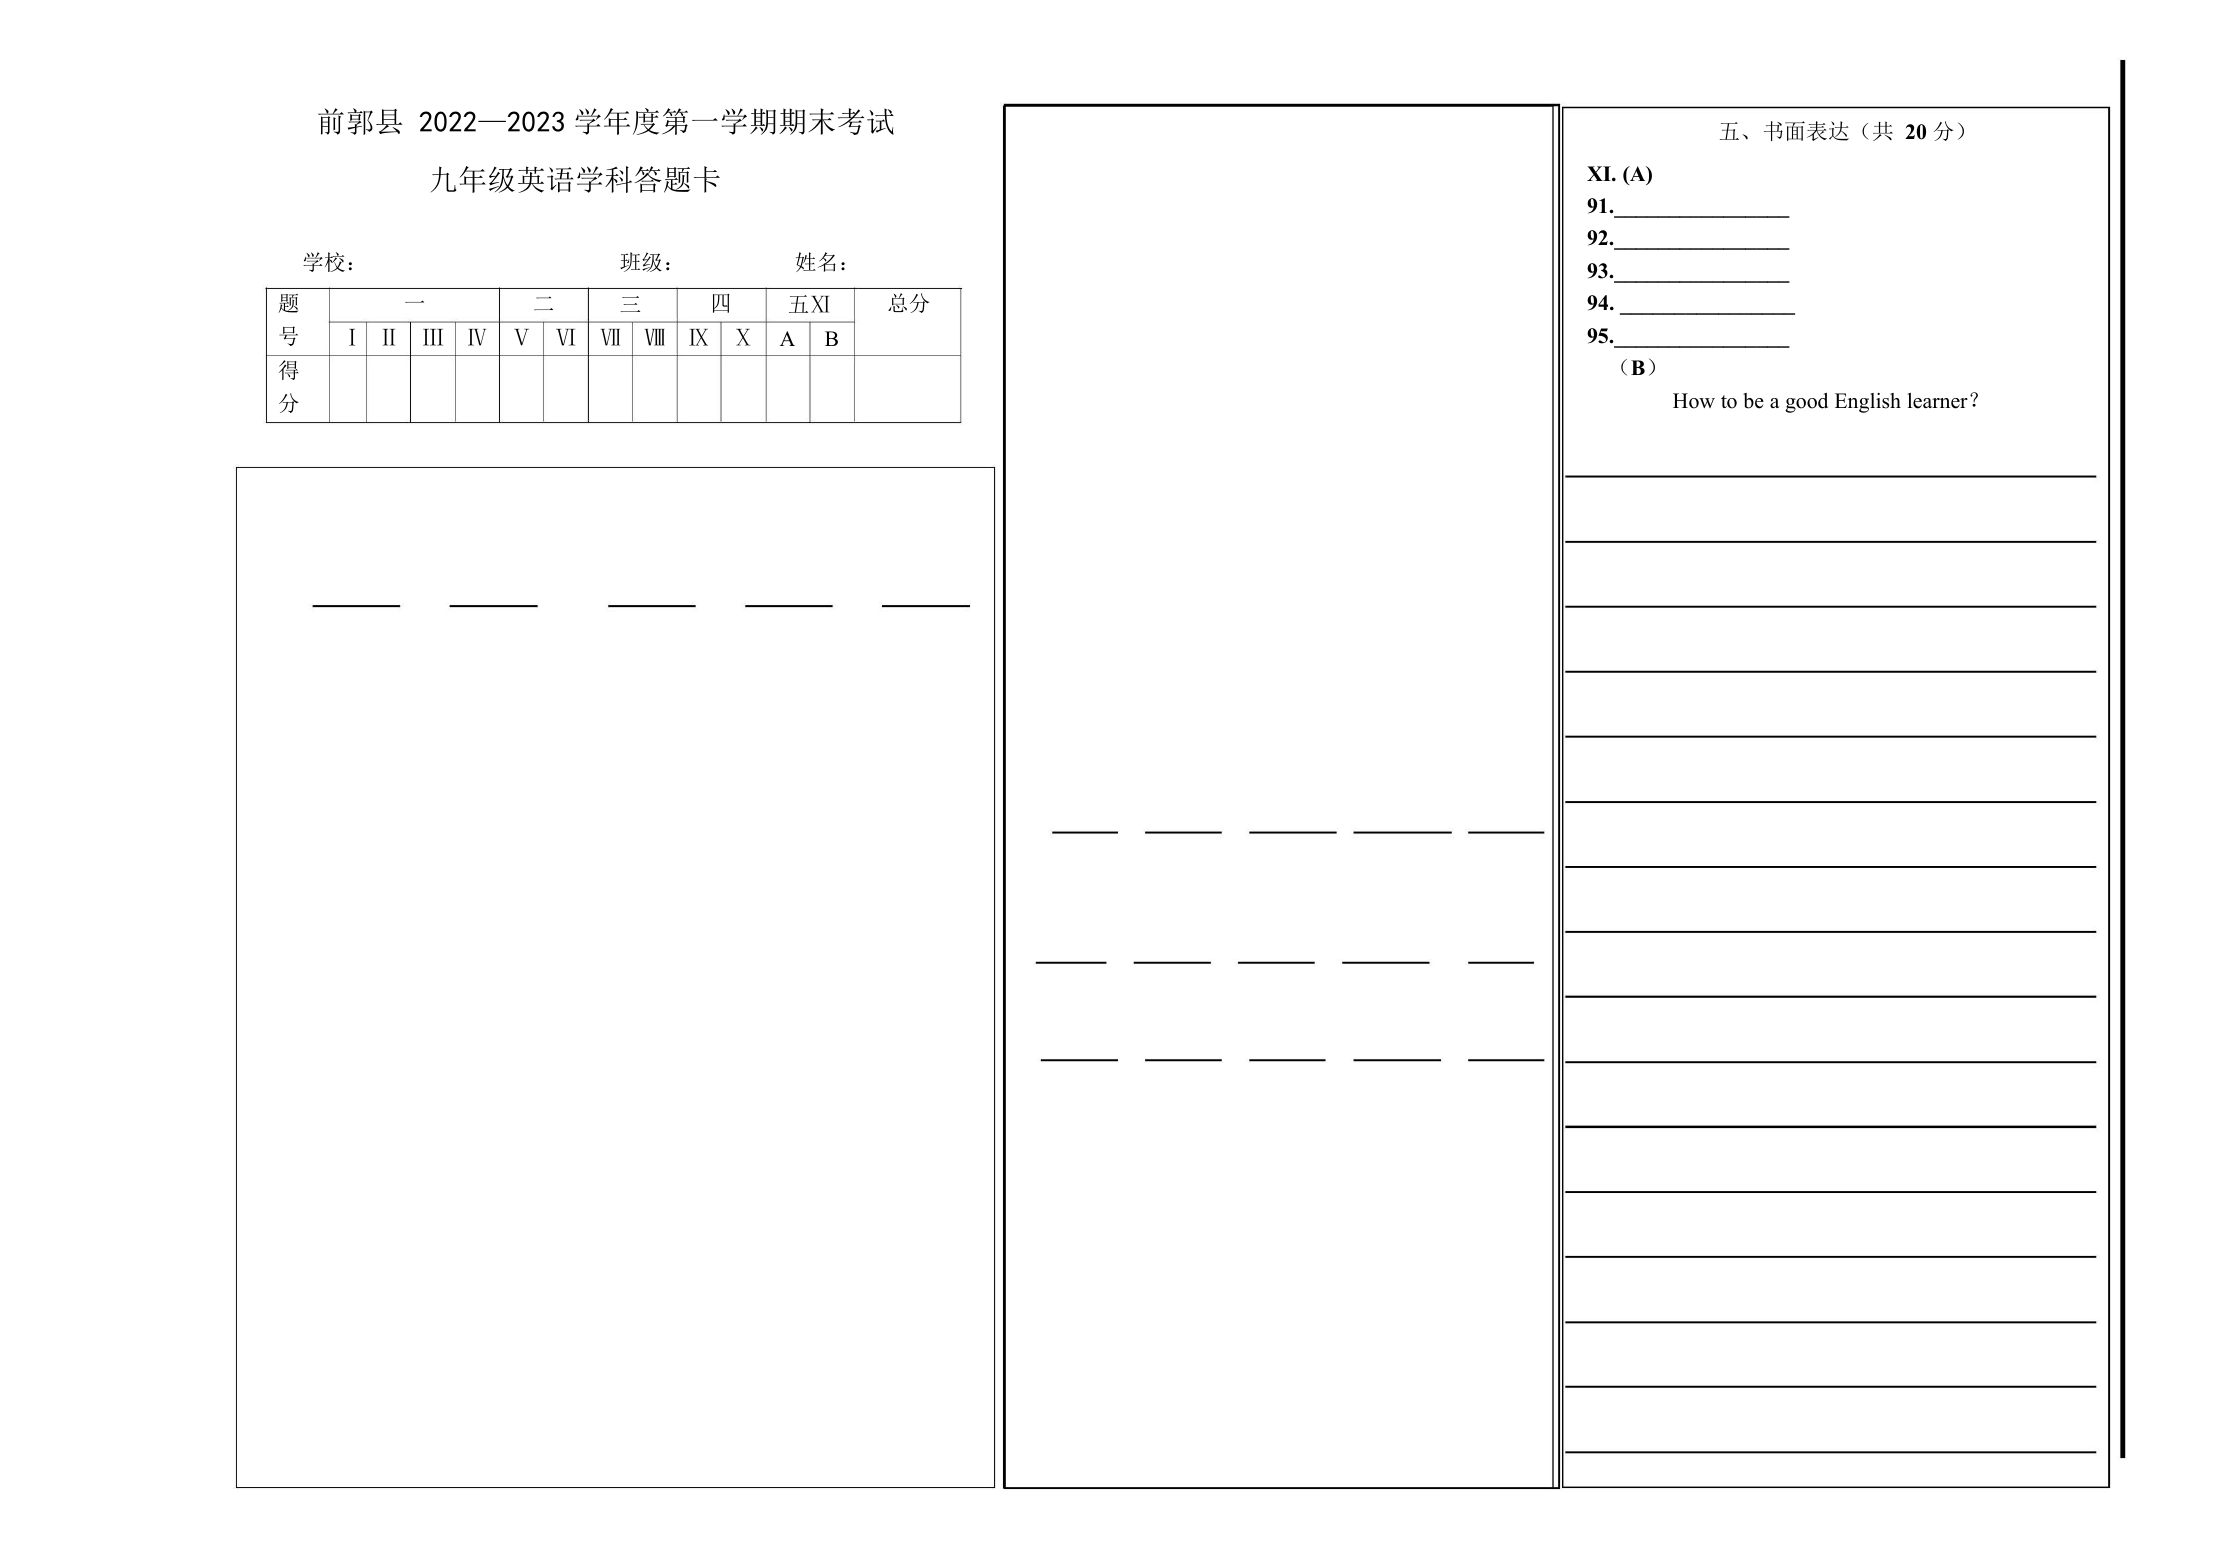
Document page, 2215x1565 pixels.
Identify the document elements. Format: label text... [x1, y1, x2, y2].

list 91.________________ [1587, 194, 1820, 218]
list 号 [278, 327, 324, 349]
list How to be a good English learner？ [1672, 389, 2013, 413]
list Ⅵ [555, 328, 599, 350]
list 学校： [302, 253, 392, 274]
list Ⅲ [422, 328, 466, 350]
list 四 [710, 294, 757, 316]
list 92.________________ [1587, 227, 1820, 251]
list Ⅹ [732, 328, 779, 350]
picture [263, 285, 965, 426]
list Ⅴ [511, 328, 555, 350]
list Ⅶ [599, 328, 643, 350]
picture [233, 464, 997, 1490]
list 题 [278, 294, 324, 316]
list 姓名： [794, 253, 885, 274]
list 得 [278, 361, 324, 383]
list 二 [533, 294, 579, 316]
list 三 [619, 294, 710, 316]
list 五Ⅺ [787, 294, 885, 316]
list 93.________________ [1587, 259, 1820, 283]
list 前郭县 2022—2023 学年度第一学期期末考试 [316, 109, 912, 139]
list 九年级英语学科答题卡 [429, 167, 747, 196]
list 一 [404, 294, 451, 316]
list 五、书面表达（共 20 分） [1718, 120, 1995, 144]
picture [1000, 91, 2112, 1491]
picture [269, 81, 917, 225]
list XI. (A) [1587, 162, 1677, 186]
list 分 [278, 394, 324, 416]
list 95.________________ [1587, 324, 1820, 348]
list 总分 [887, 294, 955, 316]
picture [2117, 57, 2127, 1460]
list Ⅷ [643, 328, 688, 350]
list A [779, 327, 820, 351]
list Ⅳ [466, 328, 511, 350]
list 94. ________________ [1587, 292, 1820, 316]
list Ⅰ Ⅱ [341, 328, 422, 350]
list Ⅸ [688, 328, 732, 350]
list （B） [1609, 357, 1820, 381]
list B [824, 327, 864, 351]
list 班级： [619, 253, 710, 274]
